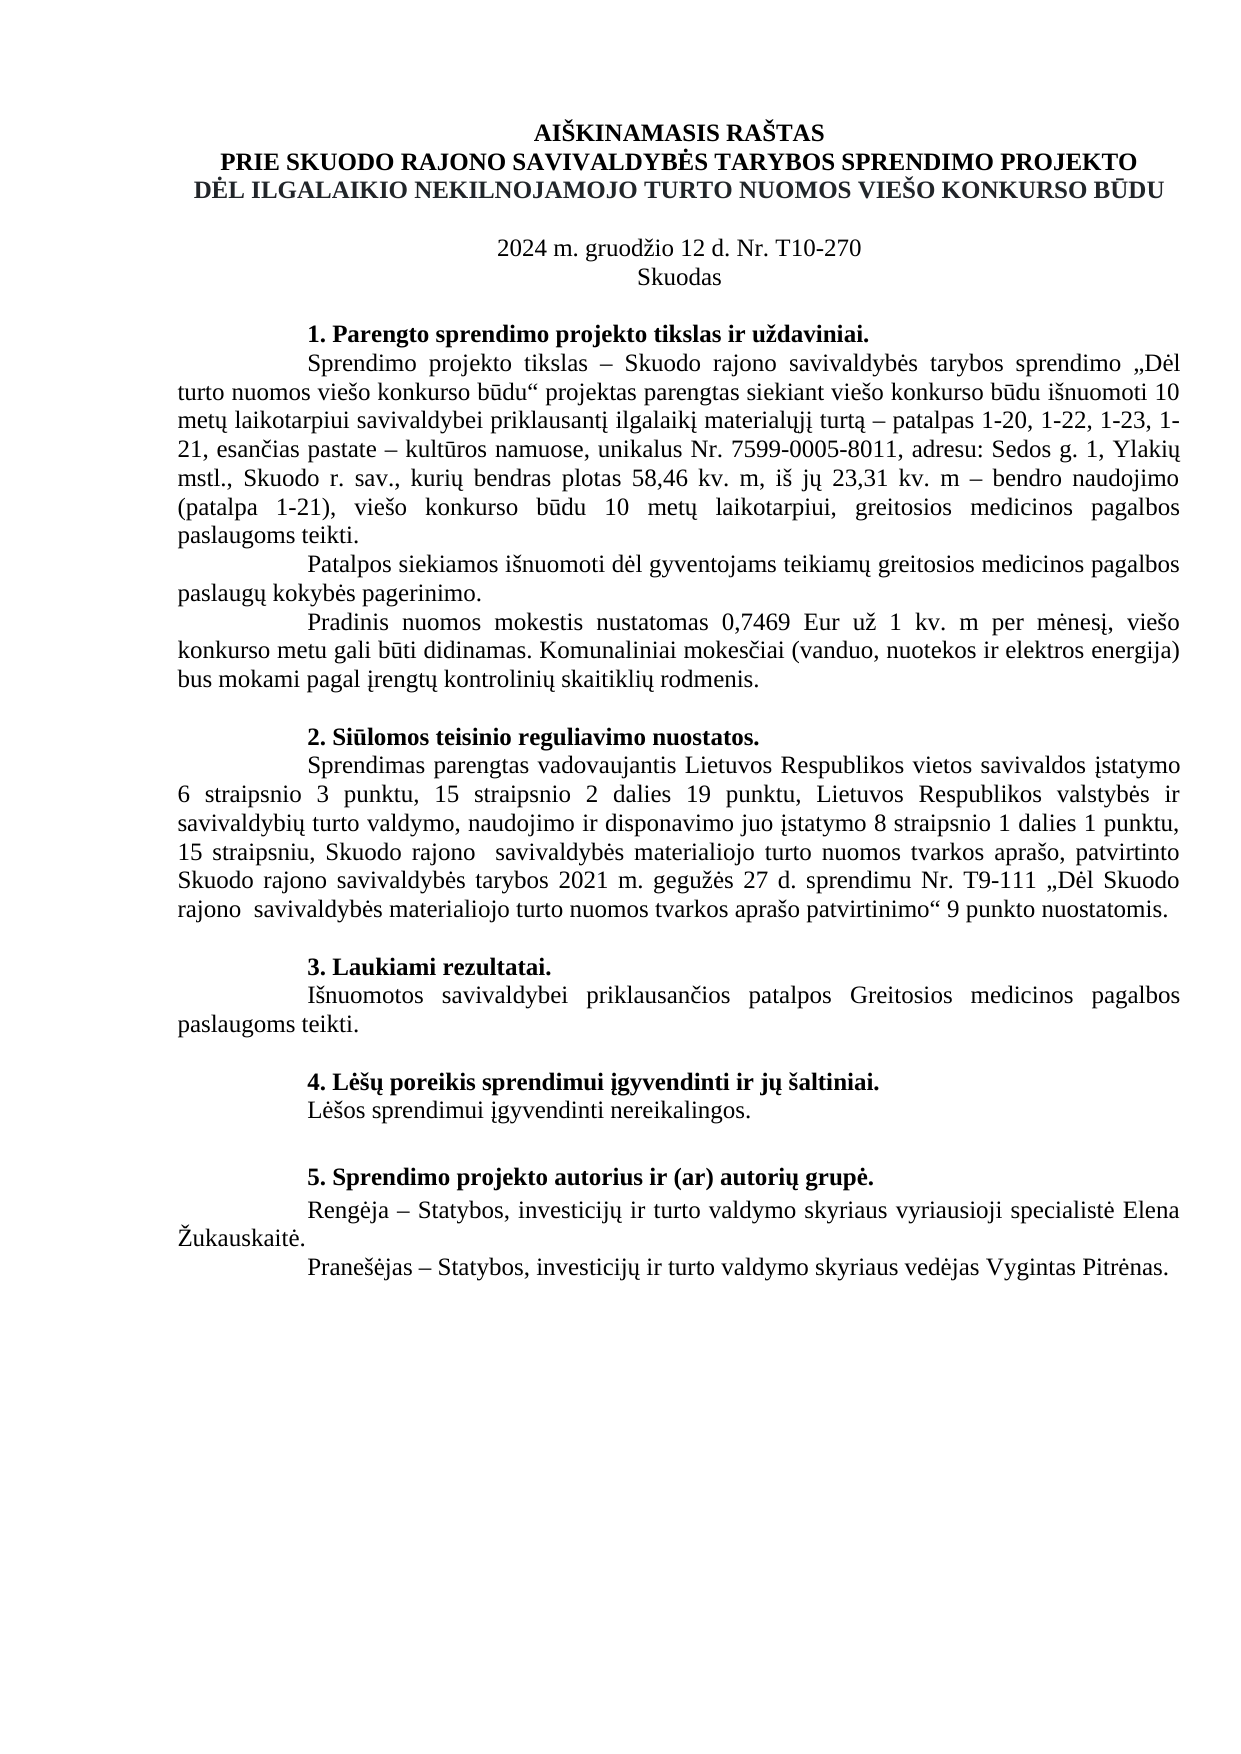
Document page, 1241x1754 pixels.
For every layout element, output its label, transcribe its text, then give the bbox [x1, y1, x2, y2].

list 5. Sprendimo projekto autorius ir (ar) autorių grupė. [177, 1162, 1181, 1190]
text PRIE SKUODO RAJONO SAVIVALDYBĖS TARYBOS SPRENDIMO PROJEKTO [177, 147, 1181, 176]
text Pradinis nuomos mokestis nustatomas 0,7469 Eur už 1 kv. m per mėnesį, viešo konkurso metu gali būti didinamas. Komunaliniai mokesčiai (vanduo, nuotekos ir elektros energija) bus mokami pagal įrengtų kontrolinių skaitiklių rodmenis. [177, 607, 1181, 693]
text DĖL ILGALAIKIO NEKILNOJAMOJO TURTO NUOMOS VIEŠO KONKURSO BŪDU [177, 176, 1181, 204]
list Išnuomotos savivaldybei priklausančios patalpos Greitosios medicinos pagalbos paslaugoms teikti. [177, 981, 1181, 1038]
list Sprendimas parengtas vadovaujantis Lietuvos Respublikos vietos savivaldos įstatymo 6 straipsnio 3 punktu, 15 straipsnio 2 dalies 19 punktu, Lietuvos Respublikos valstybės ir savivaldybių turto valdymo, naudojimo ir disponavimo juo įstatymo 8 straipsnio 1 dalies 1 punktu, 15 straipsniu, Skuodo rajono savivaldybės materialiojo turto nuomos tvarkos aprašo, patvirtinto Skuodo rajono savivaldybės tarybos 2021 m. gegužės 27 d. sprendimu Nr. T9-111 „Dėl Skuodo rajono savivaldybės materialiojo turto nuomos tvarkos aprašo patvirtinimo“ 9 punkto nuostatomis. [177, 751, 1181, 923]
list 4. Lėšų poreikis sprendimui įgyvendinti ir jų šaltiniai. [177, 1067, 1181, 1096]
text 2. Siūlomos teisinio reguliavimo nuostatos. [177, 722, 1181, 751]
text Pranešėjas – Statybos, investicijų ir turto valdymo skyriaus vedėjas Vygintas Pitrėnas. [177, 1252, 1181, 1281]
text AIŠKINAMASIS RAŠTAS [177, 118, 1181, 147]
list 1. Parengto sprendimo projekto tikslas ir uždaviniai. [177, 319, 1181, 348]
list 3. Laukiami rezultatai. [177, 952, 1181, 981]
text Sprendimo projekto tikslas – Skuodo rajono savivaldybės tarybos sprendimo „Dėl turto nuomos viešo konkurso būdu“ projektas parengtas siekiant viešo konkurso būdu išnuomoti 10 metų laikotarpiui savivaldybei priklausantį ilgalaikį materialųjį turtą – patalpas 1-20, 1-22, 1-23, 1-21, esančias pastate – kultūros namuose, unikalus Nr. 7599-0005-8011, adresu: Sedos g. 1, Ylakių mstl., Skuodo r. sav., kurių bendras plotas 58,46 kv. m, iš jų 23,31 kv. m – bendro naudojimo (patalpa 1-21), viešo konkurso būdu 10 metų laikotarpiui, greitosios medicinos pagalbos paslaugoms teikti. [177, 348, 1181, 549]
list Lėšos sprendimui įgyvendinti nereikalingos. [177, 1096, 1181, 1124]
text Rengėja – Statybos, investicijų ir turto valdymo skyriaus vyriausioji specialistė Elena Žukauskaitė. [177, 1195, 1181, 1252]
text Skuodas [177, 262, 1181, 291]
text Patalpos siekiamos išnuomoti dėl gyventojams teikiamų greitosios medicinos pagalbos paslaugų kokybės pagerinimo. [177, 549, 1181, 607]
text 2024 m. gruodžio 12 d. Nr. T10-270 [177, 233, 1181, 262]
